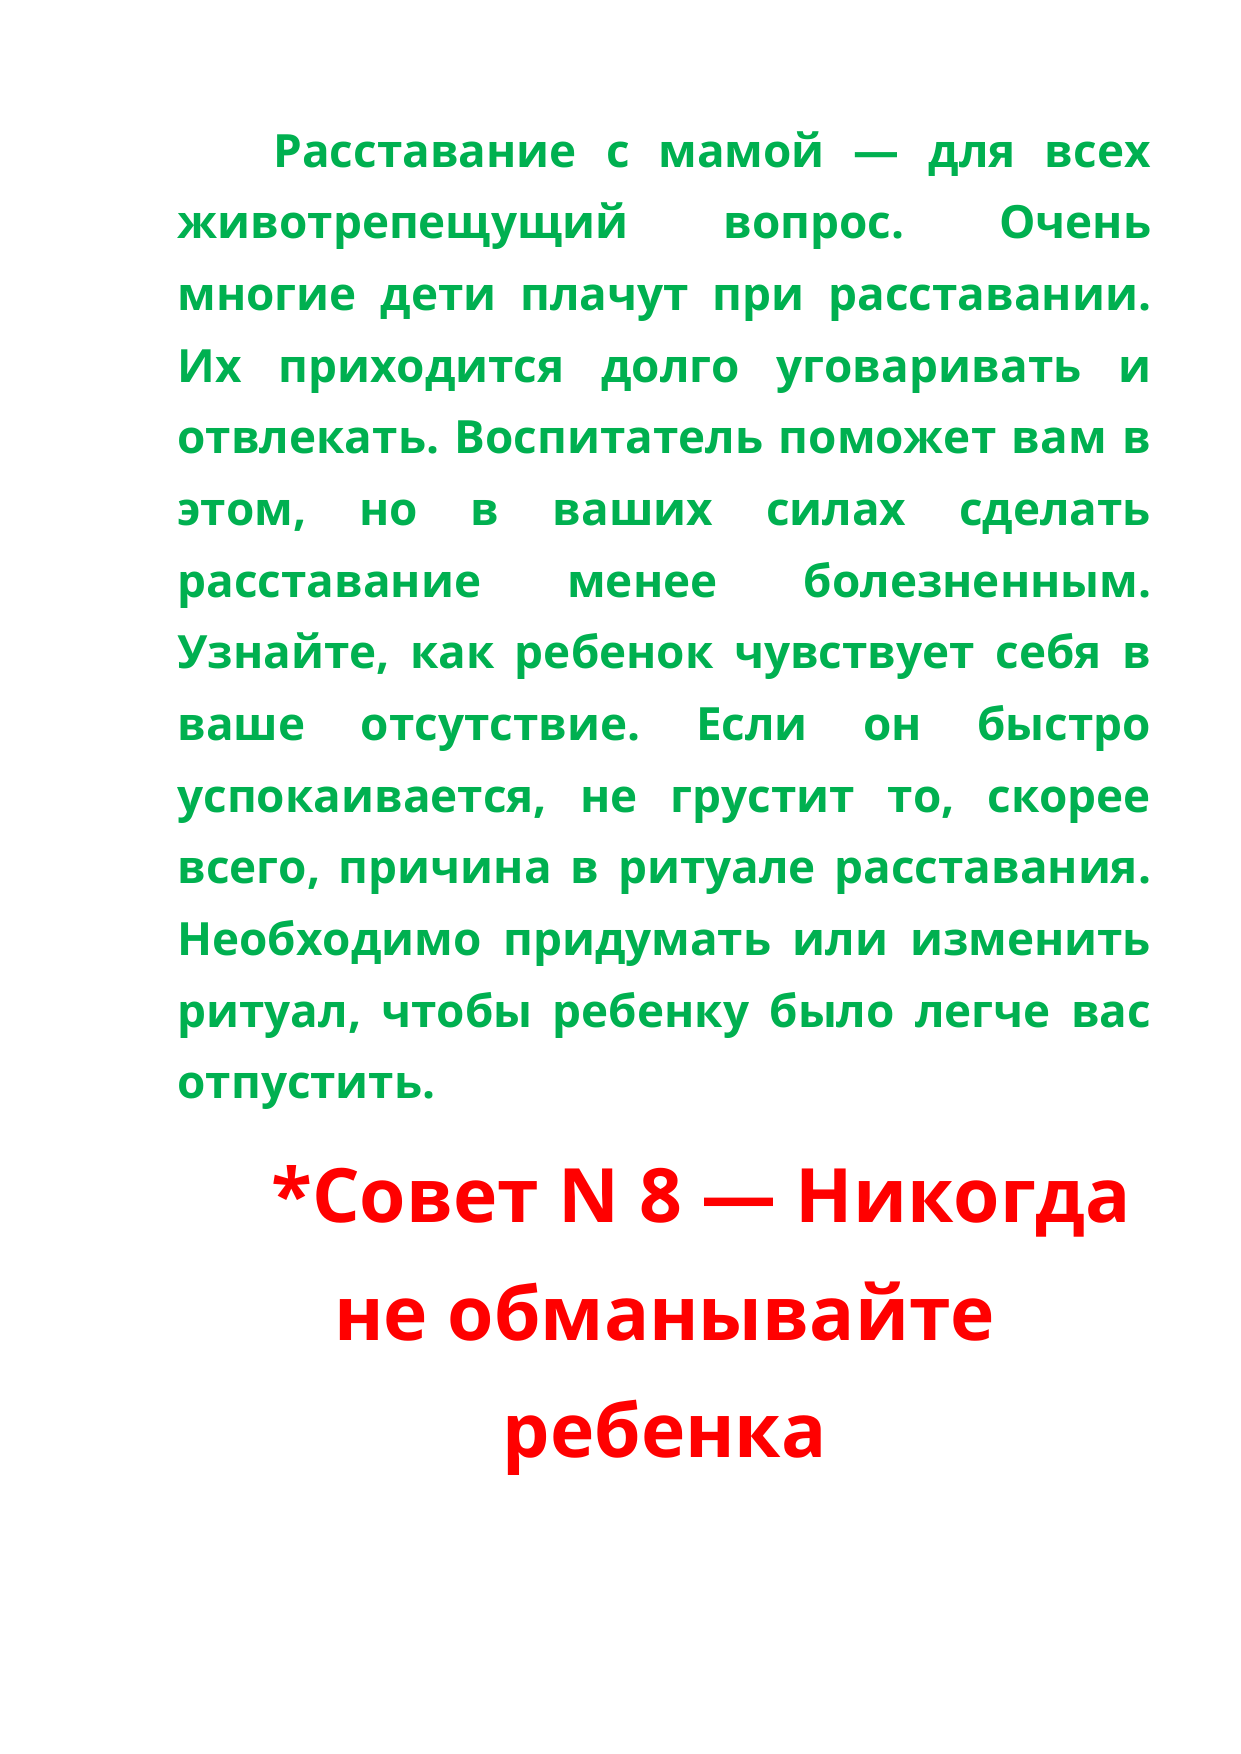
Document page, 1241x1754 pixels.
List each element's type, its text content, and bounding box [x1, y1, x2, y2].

text *Совет N 8 — Никогда не обманывайте ребенка [177, 1142, 1152, 1479]
text Расставание с мамой — для всех животрепещущий вопрос. Очень многие дети плачут при расставании. Их приходится долго уговаривать и отвлекать. Воспитатель поможет вам в этом, но в ваших силах сделать расставание менее болезненным. Узнайте, как ребенок чувствует себя в ваше отсутствие. Если он быстро успокаивается, не грустит то, скорее всего, причина в ритуале расставания. Необходимо придумать или изменить ритуал, чтобы ребенку было легче вас отпустить. [177, 118, 1152, 1112]
